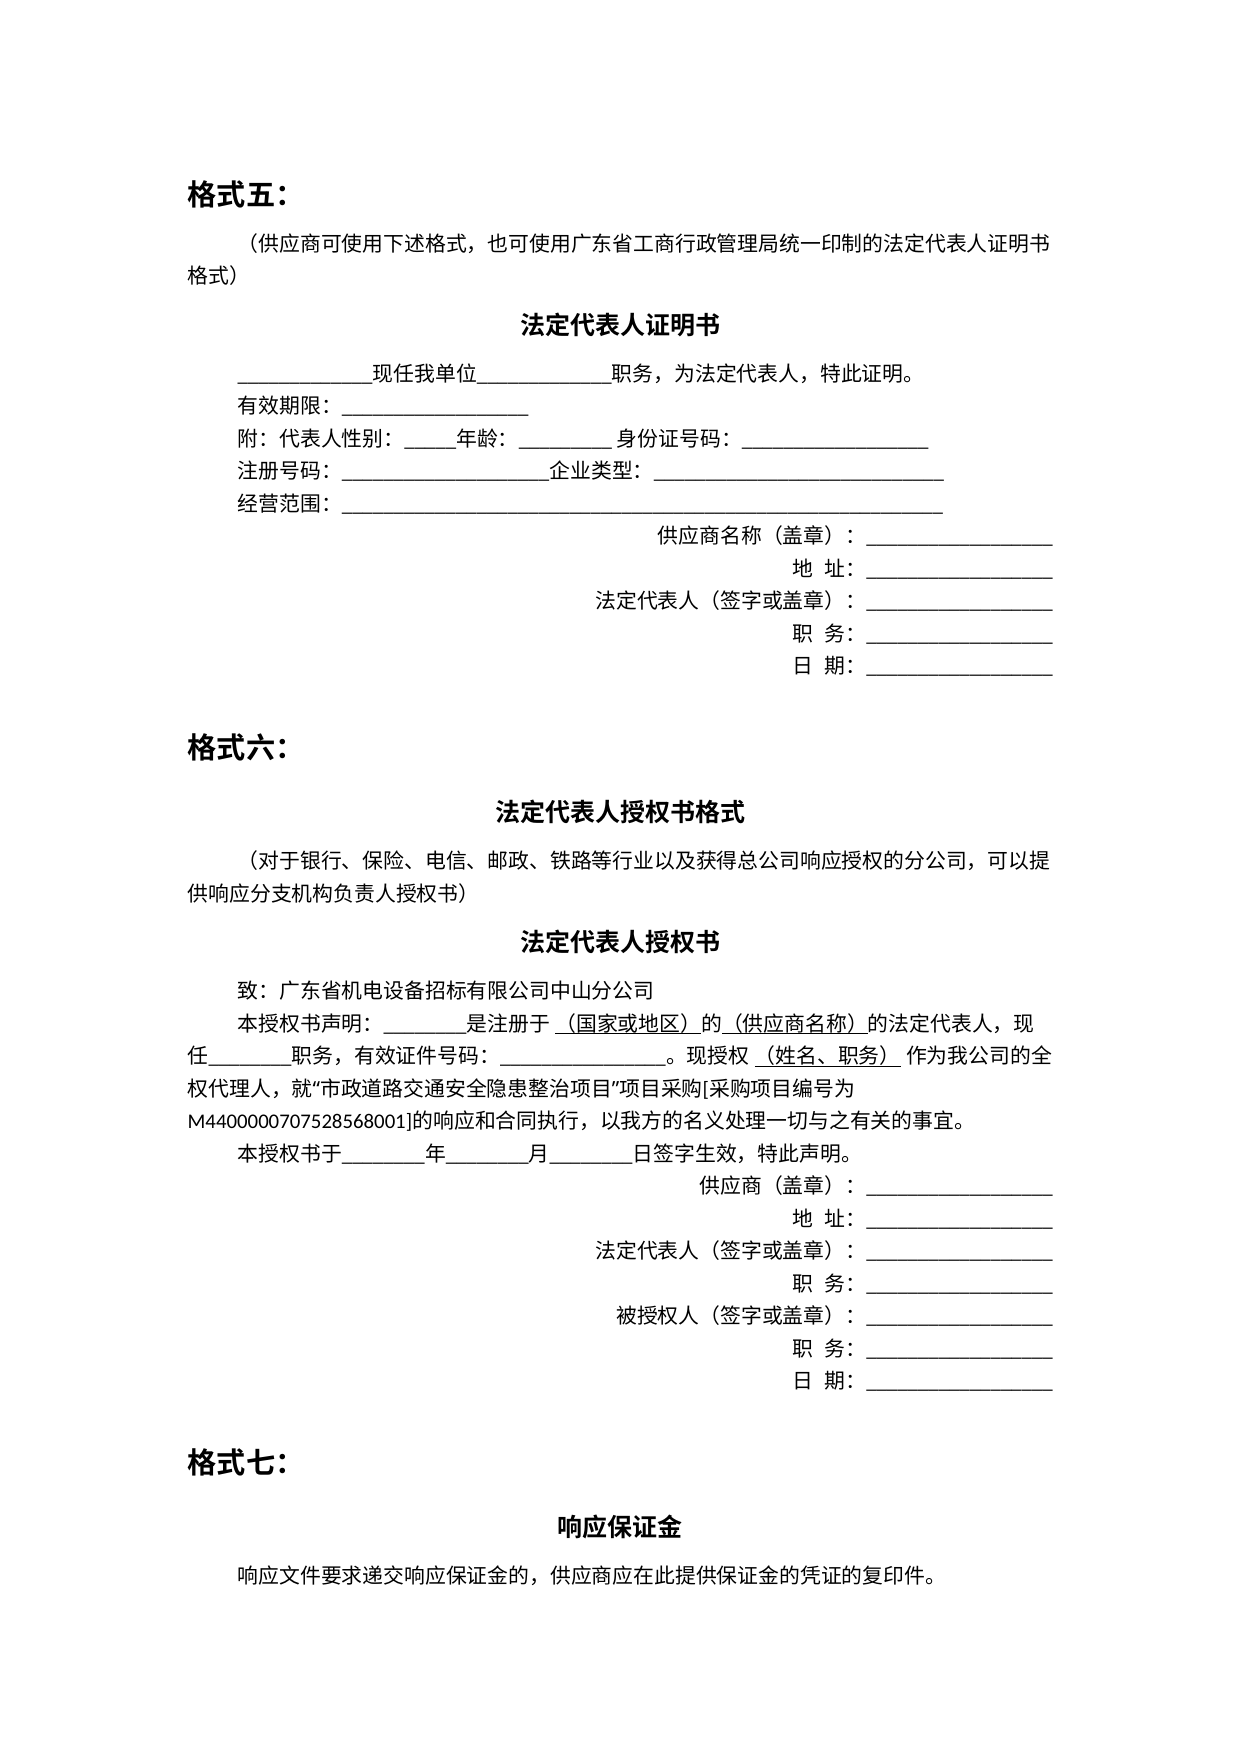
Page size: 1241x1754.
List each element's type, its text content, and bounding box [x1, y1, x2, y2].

text 法定代表人授权书格式 [187, 779, 1053, 844]
text 地 址：__________________ [187, 552, 1053, 584]
text 格式五： [187, 162, 1053, 227]
text 法定代表人（签字或盖章）：__________________ [187, 1234, 1053, 1267]
text 职 务：__________________ [187, 617, 1053, 649]
text 日 期：__________________ [187, 649, 1053, 682]
text 本授权书声明：________是注册于 （国家或地区）的（供应商名称）的法定代表人，现任________职务，有效证件号码：________________。现授权 （姓名、职务） 作为我公司的全权代理人，就“市政道路交通安全隐患整治项目”项目采购[采购项目编号为M4400000707528568001]的响应和合同执行，以我方的名义处理一切与之有关的事宜。 [187, 1007, 1053, 1137]
text 经营范围：__________________________________________________________ [187, 487, 1053, 519]
text 供应商（盖章）：__________________ [187, 1169, 1053, 1202]
text 响应保证金 [187, 1494, 1053, 1559]
text 法定代表人证明书 [187, 292, 1053, 357]
text 有效期限：__________________ [187, 389, 1053, 422]
text 本授权书于________年________月________日签字生效，特此声明。 [187, 1137, 1053, 1169]
text 法定代表人（签字或盖章）：__________________ [187, 584, 1053, 617]
text 供应商名称（盖章）：__________________ [187, 519, 1053, 552]
text 被授权人（签字或盖章）：__________________ [187, 1299, 1053, 1332]
text 职 务：__________________ [187, 1332, 1053, 1364]
text 地 址：__________________ [187, 1202, 1053, 1234]
text （供应商可使用下述格式，也可使用广东省工商行政管理局统一印制的法定代表人证明书格式） [187, 227, 1053, 292]
text 致：广东省机电设备招标有限公司中山分公司 [187, 974, 1053, 1007]
text 格式六： [187, 714, 1053, 779]
text 日 期：__________________ [187, 1364, 1053, 1397]
text （对于银行、保险、电信、邮政、铁路等行业以及获得总公司响应授权的分公司，可以提供响应分支机构负责人授权书） [187, 844, 1053, 909]
text 法定代表人授权书 [187, 909, 1053, 974]
text 附：代表人性别：_____年龄：_________ 身份证号码：__________________ [187, 422, 1053, 454]
text _____________现任我单位_____________职务，为法定代表人，特此证明。 [187, 357, 1053, 389]
text 格式七： [187, 1429, 1053, 1494]
text 注册号码：____________________企业类型：____________________________ [187, 454, 1053, 487]
text 职 务：__________________ [187, 1267, 1053, 1299]
text 响应文件要求递交响应保证金的，供应商应在此提供保证金的凭证的复印件。 [187, 1559, 1053, 1592]
